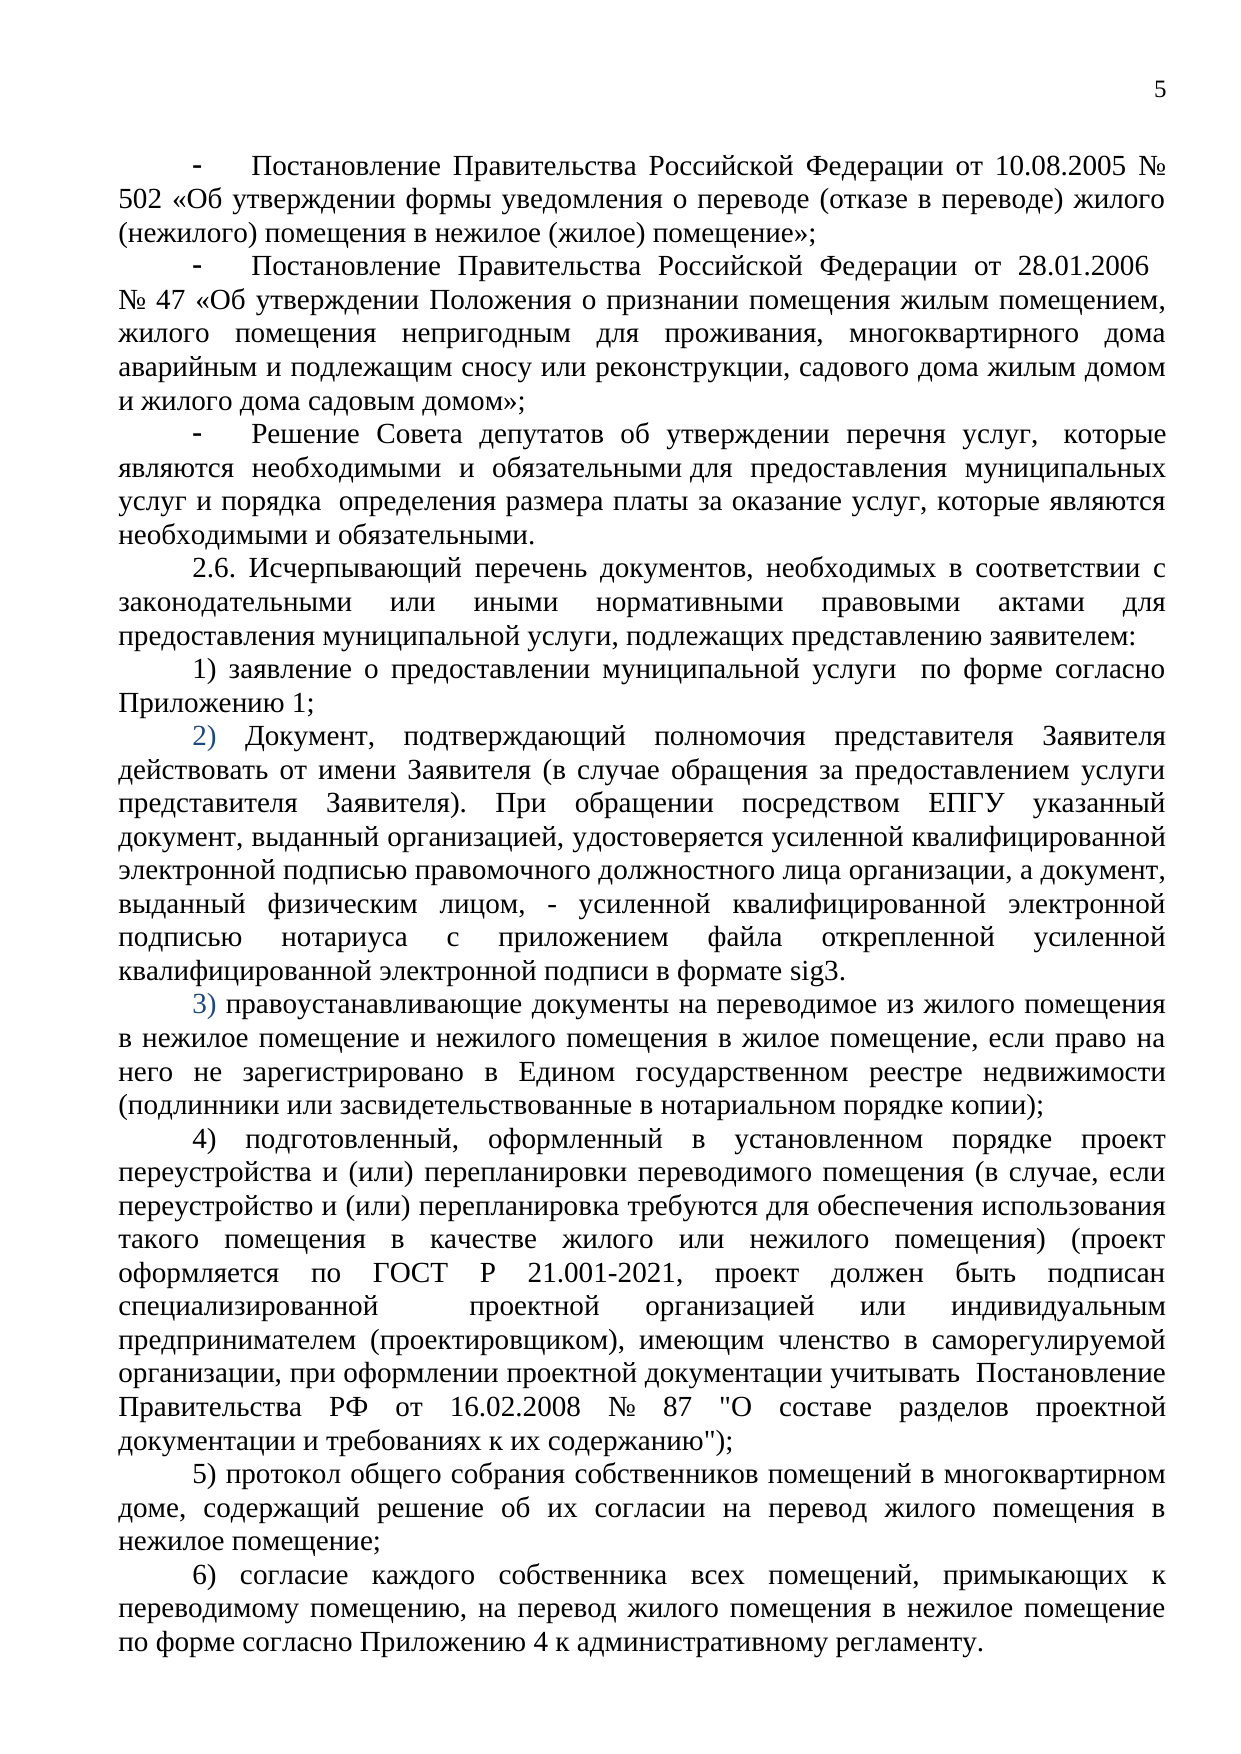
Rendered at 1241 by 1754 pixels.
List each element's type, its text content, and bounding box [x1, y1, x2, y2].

text 6) согласие каждого собственника всех помещений, примыкающих к переводимому помещению, на перевод жилого помещения в нежилое помещение по форме согласно Приложению 4 к административному регламенту. [118, 1557, 1167, 1657]
text 5) протокол общего собрания собственников помещений в многоквартирном доме, содержащий решение об их согласии на перевод жилого помещения в нежилое помещение; [118, 1456, 1167, 1557]
list Постановление Правительства Российской Федерации от 10.08.2005 № 502 «Об утверждении формы уведомления о переводе (отказе в переводе) жилого (нежилого) помещения в нежилое (жилое) помещение»; [118, 148, 1167, 248]
list Постановление Правительства Российской Федерации от 28.01.2006 № 47 «Об утверждении Положения о признании помещения жилым помещением, жилого помещения непригодным для проживания, многоквартирного дома аварийным и подлежащим сносу или реконструкции, садового дома жилым домом и жилого дома садовым домом»; [118, 248, 1167, 416]
text 4) подготовленный, оформленный в установленном порядке проект переустройства и (или) перепланировки переводимого помещения (в случае, если переустройство и (или) перепланировка требуются для обеспечения использования такого помещения в качестве жилого или нежилого помещения) (проект оформляется по ГОСТ Р 21.001-2021, проект должен быть подписан специализированной проектной организацией или индивидуальным предпринимателем (проектировщиком), имеющим членство в саморегулируемой организации, при оформлении проектной документации учитывать Постановление Правительства РФ от 16.02.2008 № 87 "О составе разделов проектной документации и требованиях к их содержанию"); [118, 1121, 1167, 1456]
list Решение Совета депутатов об утверждении перечня услуг, которые являются необходимыми и обязательными для предоставления муниципальных услуг и порядка определения размера платы за оказание услуг, которые являются необходимыми и обязательными. [118, 416, 1167, 551]
text 1) заявление о предоставлении муниципальной услуги по форме согласно Приложению 1; [118, 651, 1167, 718]
text 3) правоустанавливающие документы на переводимое из жилого помещения в нежилое помещение и нежилого помещения в жилое помещение, если право на него не зарегистрировано в Едином государственном реестре недвижимости (подлинники или засвидетельствованные в нотариальном порядке копии); [118, 987, 1167, 1121]
text 2.6. Исчерпывающий перечень документов, необходимых в соответствии с законодательными или иными нормативными правовыми актами для предоставления муниципальной услуги, подлежащих представлению заявителем: [118, 551, 1167, 651]
text 2) Документ, подтверждающий полномочия представителя Заявителя действовать от имени Заявителя (в случае обращения за предоставлением услуги представителя Заявителя). При обращении посредством ЕПГУ указанный документ, выданный организацией, удостоверяется усиленной квалифицированной электронной подписью правомочного должностного лица организации, а документ, выданный физическим лицом, - усиленной квалифицированной электронной подписью нотариуса с приложением файла открепленной усиленной квалифицированной электронной подписи в формате sig3. [118, 718, 1167, 987]
